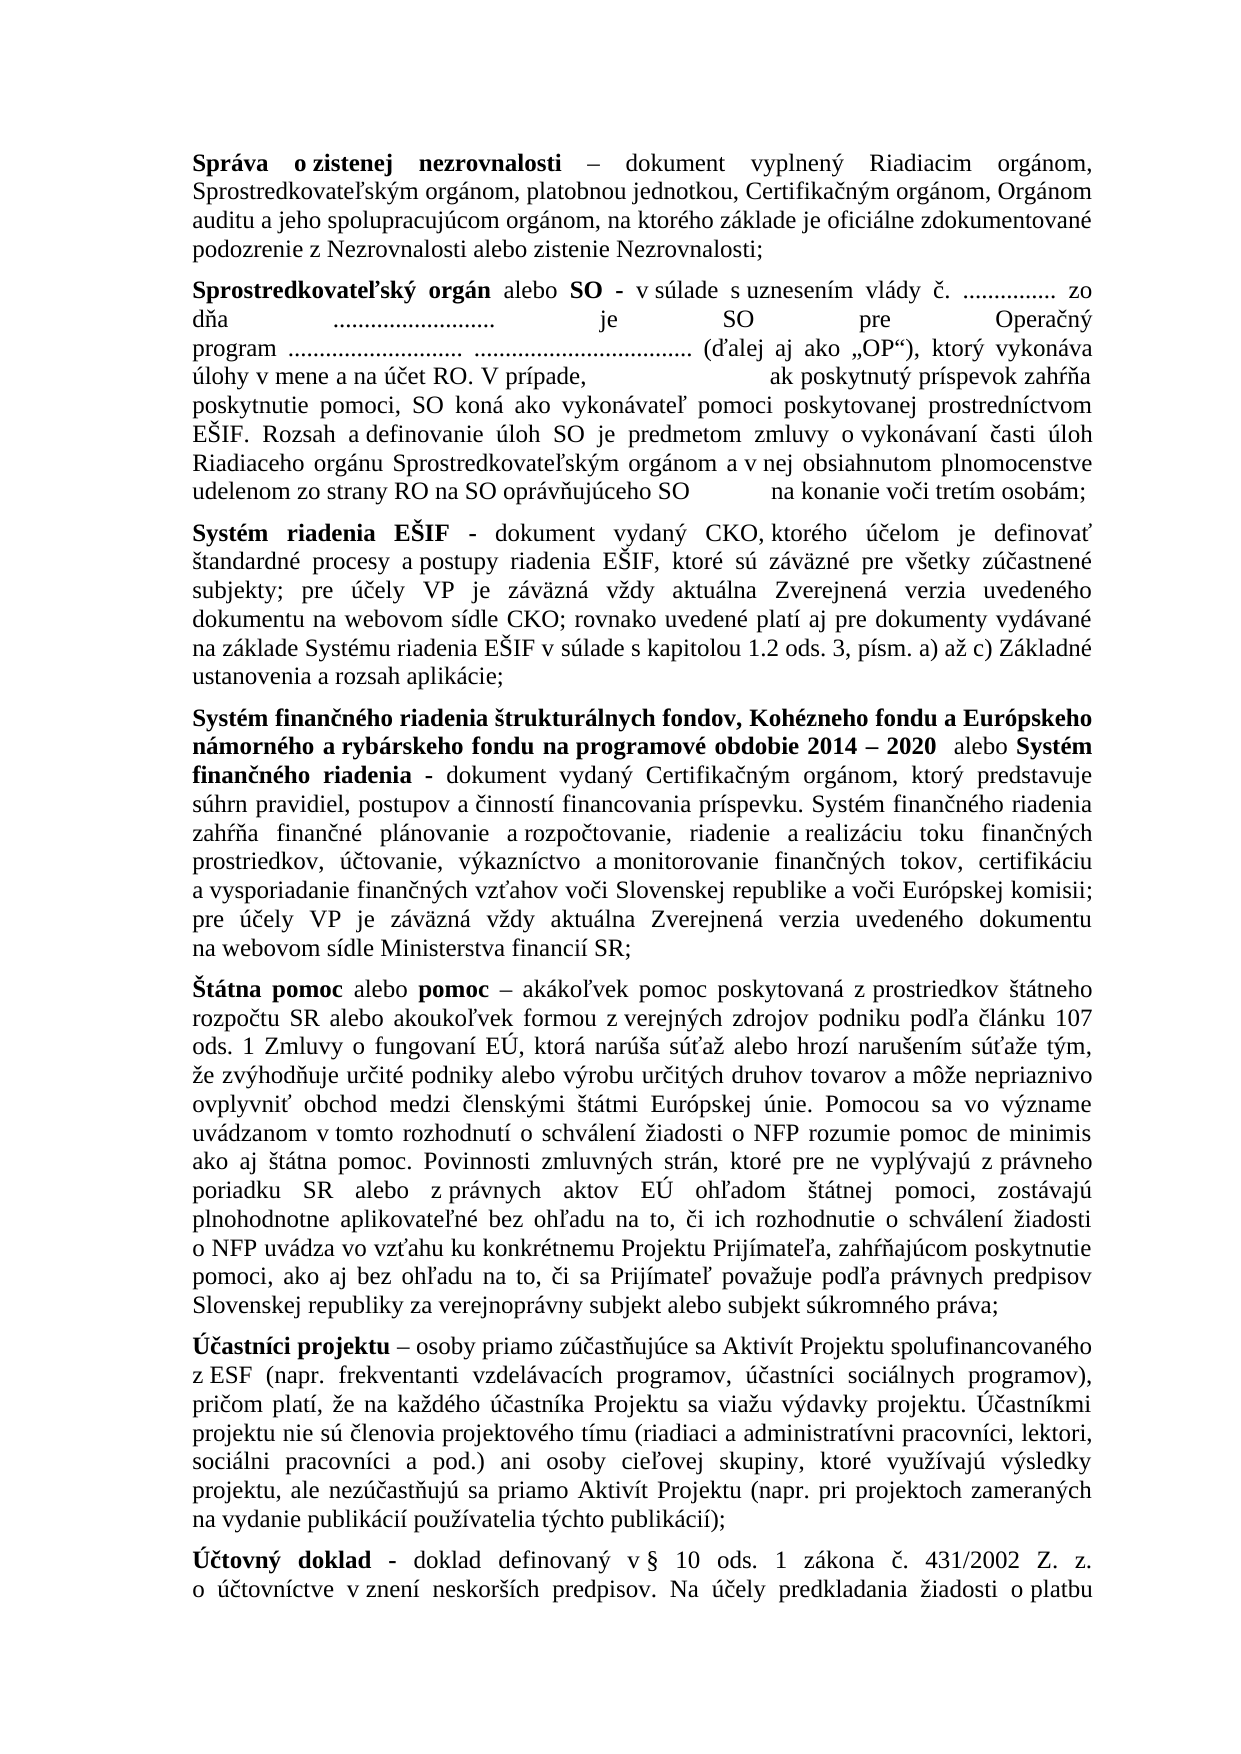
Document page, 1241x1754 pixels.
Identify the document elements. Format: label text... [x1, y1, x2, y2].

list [192, 1545, 1093, 1603]
text Systém finančného riadenia štrukturálnych fondov, Kohézneho fondu a Európskeho námorného a rybárskeho fondu na programové obdobie 2014 – 2020 alebo Systém finančného riadenia - dokument vydaný Certifikačným orgánom, ktorý predstavuje súhrn pravidiel, postupov a činností financovania príspevku. Systém finančného riadenia zahŕňa finančné plánovanie a rozpočtovanie, riadenie a realizáciu toku finančných prostriedkov, účtovanie, výkazníctvo a monitorovanie finančných tokov, certifikáciu a vysporiadanie finančných vzťahov voči Slovenskej republike a voči Európskej komisii; pre účely VP je záväzná vždy aktuálna Zverejnená verzia uvedeného dokumentu na webovom sídle Ministerstva financií SR; [192, 703, 1093, 961]
text Štátna pomoc alebo pomoc – akákoľvek pomoc poskytovaná z prostriedkov štátneho rozpočtu SR alebo akoukoľvek formou z verejných zdrojov podniku podľa článku 107 ods. 1 Zmluvy o fungovaní EÚ, ktorá narúša súťaž alebo hrozí narušením súťaže tým, že zvýhodňuje určité podniky alebo výrobu určitých druhov tovarov a môže nepriaznivo ovplyvniť obchod medzi členskými štátmi Európskej únie. Pomocou sa vo význame uvádzanom v tomto rozhodnutí o schválení žiadosti o NFP rozumie pomoc de minimis ako aj štátna pomoc. Povinnosti zmluvných strán, ktoré pre ne vyplývajú z právneho poriadku SR alebo z právnych aktov EÚ ohľadom štátnej pomoci, zostávajú plnohodnotne aplikovateľné bez ohľadu na to, či ich rozhodnutie o schválení žiadosti o NFP uvádza vo vzťahu ku konkrétnemu Projektu Prijímateľa, zahŕňajúcom poskytnutie pomoci, ako aj bez ohľadu na to, či sa Prijímateľ považuje podľa právnych predpisov Slovenskej republiky za verejnoprávny subjekt alebo subjekt súkromného práva; [192, 974, 1093, 1319]
text Sprostredkovateľský orgán alebo SO - v súlade s uznesením vlády č. ............... zo dňa .......................... je SO pre Operačný program ............................ ................................... (ďalej aj ako „OP“), ktorý vykonáva úlohy v mene a na účet RO. V prípade, ak poskytnutý príspevok zahŕňa poskytnutie pomoci, SO koná ako vykonávateľ pomoci poskytovanej prostredníctvom EŠIF. Rozsah a definovanie úloh SO je predmetom zmluvy o vykonávaní časti úloh Riadiaceho orgánu Sprostredkovateľským orgánom a v nej obsiahnutom plnomocenstve udelenom zo strany RO na SO oprávňujúceho SO na konanie voči tretím osobám; [192, 275, 1093, 505]
text Správa o zistenej nezrovnalosti – dokument vyplnený Riadiacim orgánom, Sprostredkovateľským orgánom, platobnou jednotkou, Certifikačným orgánom, Orgánom auditu a jeho spolupracujúcom orgánom, na ktorého základe je oficiálne zdokumentované podozrenie z Nezrovnalosti alebo zistenie Nezrovnalosti; [192, 148, 1093, 263]
list Systém riadenia EŠIF - dokument vydaný CKO, ktorého účelom je definovať štandardné procesy a postupy riadenia EŠIF, ktoré sú záväzné pre všetky zúčastnené subjekty; pre účely VP je záväzná vždy aktuálna Zverejnená verzia uvedeného dokumentu na webovom sídle CKO; rovnako uvedené platí aj pre dokumenty vydávané na základe Systému riadenia EŠIF v súlade s kapitolou 1.2 ods. 3, písm. a) až c) Základné ustanovenia a rozsah aplikácie; [192, 518, 1093, 690]
text Účastníci projektu – osoby priamo zúčastňujúce sa Aktivít Projektu spolufinancovaného z ESF (napr. frekventanti vzdelávacích programov, účastníci sociálnych programov), pričom platí, že na každého účastníka Projektu sa viažu výdavky projektu. Účastníkmi projektu nie sú členovia projektového tímu (riadiaci a administratívni pracovníci, lektori, sociálni pracovníci a pod.) ani osoby cieľovej skupiny, ktoré využívajú výsledky projektu, ale nezúčastňujú sa priamo Aktivít Projektu (napr. pri projektoch zameraných na vydanie publikácií používatelia týchto publikácií); [192, 1331, 1093, 1533]
